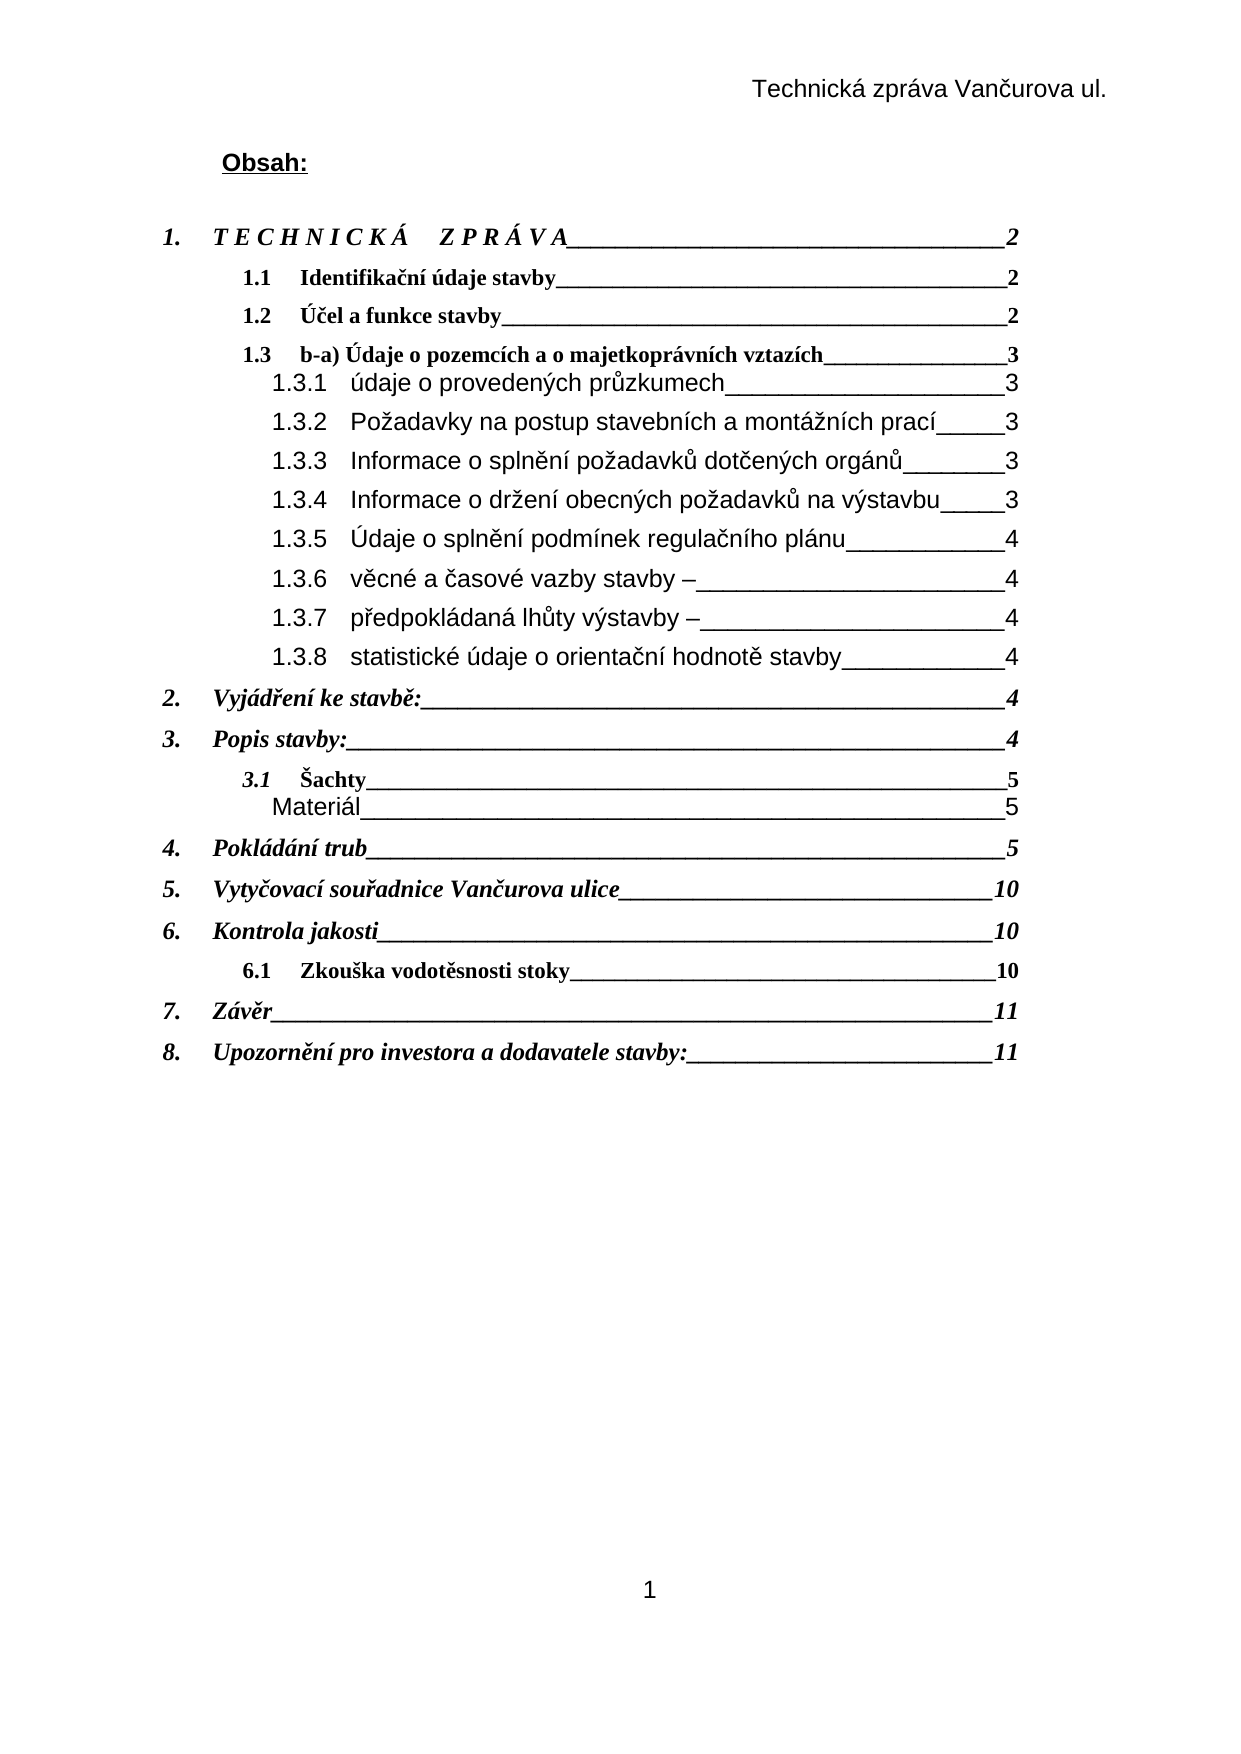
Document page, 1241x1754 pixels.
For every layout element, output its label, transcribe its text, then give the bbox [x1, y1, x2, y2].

text 1.1 Identifikační údaje stavby 2 [183, 264, 1078, 290]
text Obsah: [162, 148, 1078, 176]
text 6. Kontrola jakosti 10 [162, 916, 1078, 944]
text 1.3.7 předpokládaná lhůty výstavby – 4 [212, 603, 1078, 632]
text 5. Vytyčovací souřadnice Vančurova ulice 10 [162, 874, 1078, 903]
text 7. Závěr 11 [162, 996, 1078, 1025]
text 1.3 b-a) Údaje o pozemcích a o majetkoprávních vztazích 3 [183, 341, 1078, 368]
text 1.3.8 statistické údaje o orientační hodnotě stavby 4 [212, 642, 1078, 671]
text 8. Upozornění pro investora a dodavatele stavby: 11 [162, 1037, 1078, 1066]
text 4. Pokládání trub 5 [162, 833, 1078, 862]
text 1.2 Účel a funkce stavby 2 [183, 303, 1078, 329]
text 1.3.3 Informace o splnění požadavků dotčených orgánů 3 [212, 446, 1078, 475]
text 3.1 Šachty 5 [183, 766, 1078, 792]
text 1.3.5 Údaje o splnění podmínek regulačního plánu 4 [212, 524, 1078, 553]
text 1. T E C H N I C K Á Z P R Á V A 2 [162, 222, 1078, 251]
text 3. Popis stavby: 4 [162, 724, 1078, 753]
text 2. Vyjádření ke stavbě: 4 [162, 683, 1078, 712]
text 6.1 Zkouška vodotěsnosti stoky 10 [183, 957, 1078, 983]
text 1.3.4 Informace o držení obecných požadavků na výstavbu 3 [212, 485, 1078, 514]
text 1.3.2 Požadavky na postup stavebních a montážních prací 3 [212, 407, 1078, 436]
text Materiál 5 [212, 792, 1078, 821]
text 1.3.6 věcné a časové vazby stavby – 4 [212, 564, 1078, 592]
text 1.3.1 údaje o provedených průzkumech 3 [212, 368, 1078, 397]
